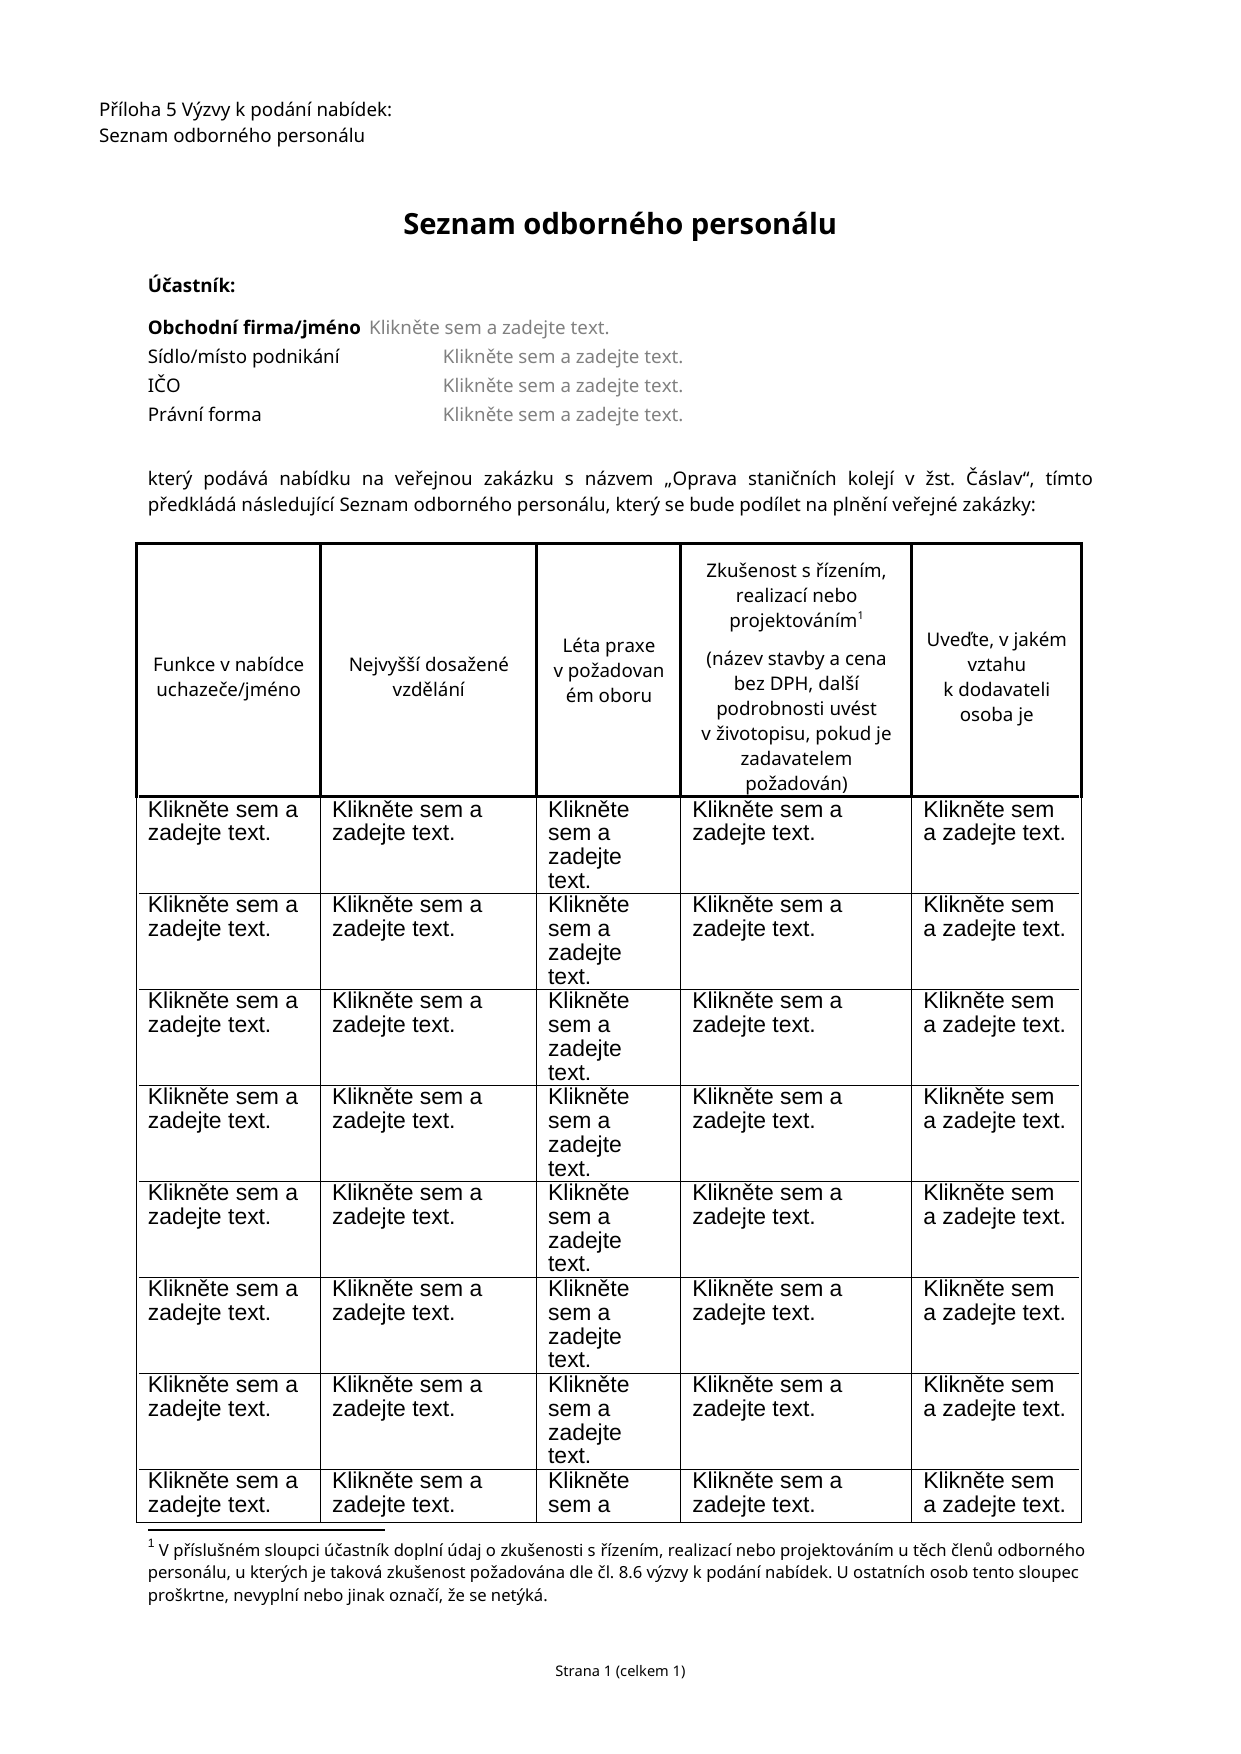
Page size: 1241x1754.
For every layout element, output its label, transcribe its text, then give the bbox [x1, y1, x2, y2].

text Sídlo/místo podnikání [148, 340, 1093, 369]
text Právní forma [148, 398, 1093, 427]
table_header Uveďte, v jakém vztahu k dodavateli osoba je [913, 545, 1080, 795]
text Obchodní firma/jméno [148, 311, 1093, 340]
table_header Nejvyšší dosažené vzdělání [322, 545, 535, 795]
text IČO [148, 369, 1093, 398]
table_header Léta praxe v požadovaném oboru [538, 545, 679, 795]
table_header Funkce v nabídce uchazeče/jméno [138, 545, 319, 795]
text Účastník: [148, 268, 1093, 299]
title Seznam odborného personálu [148, 203, 1093, 243]
table_header Zkušenost s řízením, realizací nebo projektováním (název stavby a cena bez DPH, další podrobnosti uvést v životopisu, pokud je zadavatelem požadován) [682, 545, 910, 795]
text který podává nabídku na veřejnou zakázku s názvem „Oprava staničních kolejí v žst. Čáslav“, tímto předkládá následující Seznam odborného personálu, který se bude podílet na plnění veřejné zakázky: [148, 465, 1093, 516]
